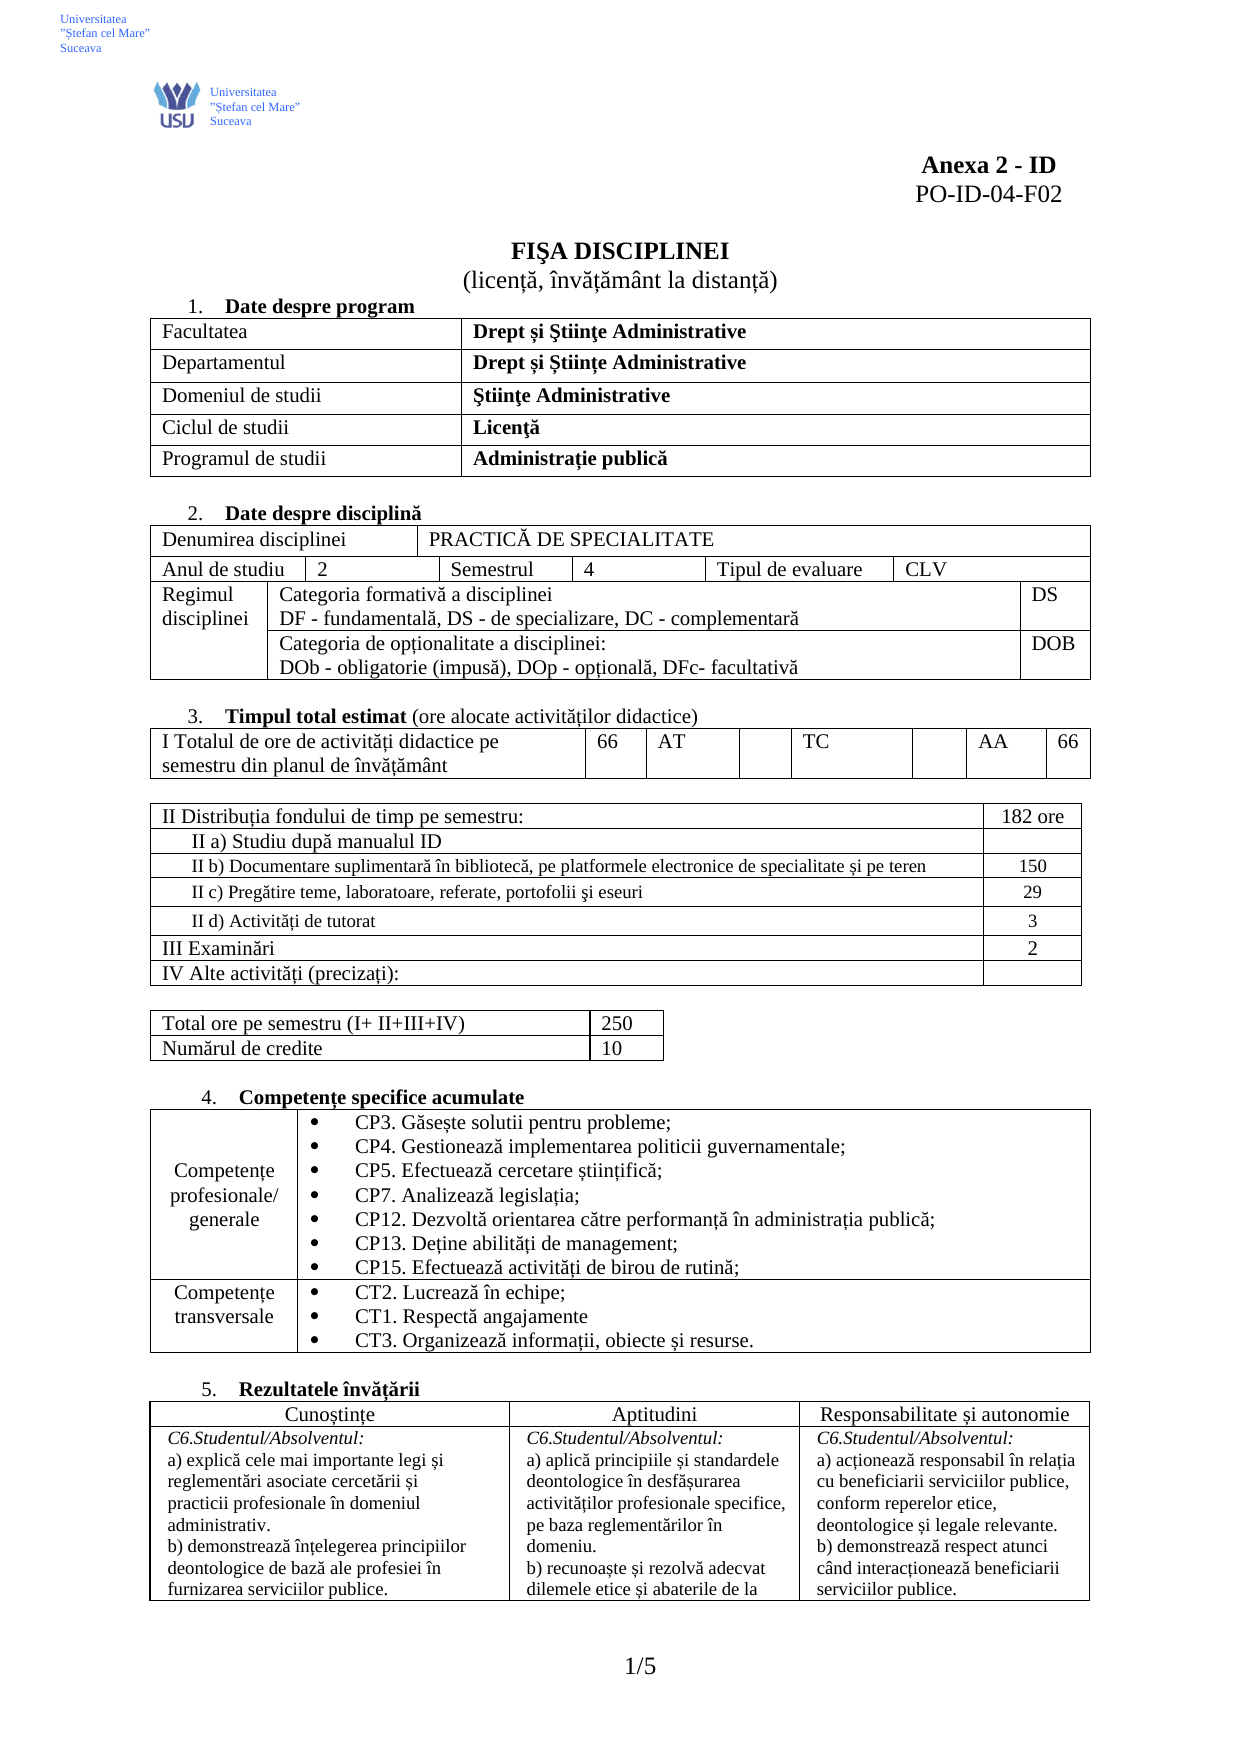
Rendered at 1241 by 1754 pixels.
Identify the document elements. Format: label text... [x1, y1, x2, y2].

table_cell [151, 1427, 509, 1600]
table_header AT [647, 729, 739, 777]
table_cell Departamentul [151, 350, 461, 382]
table_header Facultatea [151, 319, 461, 349]
table_header 250 [591, 1011, 663, 1035]
list Competențe specifice acumulate [201, 1085, 1090, 1109]
table_header Drept și Ştiinţe Administrative [462, 319, 1090, 349]
table_cell Semestrul [440, 557, 572, 581]
table_cell Drept și Științe Administrative [462, 350, 1090, 382]
table_header Competențe profesionale/ generale [151, 1110, 297, 1279]
table_header Responsabilitate și autonomie [800, 1402, 1089, 1426]
table_header Cunoștințe [151, 1402, 509, 1426]
table_cell IV Alte activități (precizați): [151, 961, 983, 985]
table_cell Administrație publică [462, 446, 1090, 476]
list Timpul total estimat (ore alocate activităților didactice) [187, 704, 1090, 728]
table_cell 2 [984, 936, 1081, 960]
table_header [913, 729, 966, 777]
table_header CP3. Găsește solutii pentru probleme; CP4. Gestionează implementarea politicii guvernamentale; CP5. Efectuează cercetare științifică; CP7. Analizează legislația; CP12. Dezvoltă orientarea către performanță în administrația publică; CP13. Deține abilități de management; CP15. Efectuează activități de birou de rutină; [298, 1110, 1090, 1279]
table_cell Regimul disciplinei [151, 582, 267, 679]
table_cell Ciclul de studii [151, 415, 461, 445]
table_header TC [792, 729, 912, 777]
list Rezultatele învățării [201, 1377, 1090, 1401]
table_cell [984, 961, 1081, 985]
list Date despre disciplină [187, 501, 1090, 525]
table_cell Programul de studii [151, 446, 461, 476]
table_cell III Examinări [151, 936, 983, 960]
table_cell Domeniul de studii [151, 383, 461, 413]
list Date despre program [187, 294, 1090, 318]
table_header I Totalul de ore de activități didactice pe semestru din planul de învățământ [151, 729, 585, 777]
table_cell CLV [894, 557, 1090, 581]
table_cell 3 [984, 907, 1081, 934]
text (licență, învățământ la distanță) [150, 265, 1090, 294]
table_cell 29 [984, 878, 1081, 906]
text Anexa 2 - ID [814, 150, 1090, 179]
table_cell Ştiinţe Administrative [462, 383, 1090, 413]
table_cell II b) Documentare suplimentară în bibliotecă, pe platformele electronice de specialitate și pe teren [151, 854, 983, 877]
table_header Denumirea disciplinei [151, 526, 417, 556]
table_cell CT2. Lucrează în echipe; CT1. Respectă angajamente CT3. Organizează informații, obiecte și resurse. [298, 1280, 1090, 1352]
table_cell Numărul de credite [151, 1036, 589, 1060]
table_header II Distribuția fondului de timp pe semestru: [151, 804, 983, 828]
table_header 182 ore [984, 804, 1081, 828]
table_cell Competențe transversale [151, 1280, 297, 1352]
table_header Total ore pe semestru (I+ II+III+IV) [151, 1011, 589, 1035]
text PO-ID-04-F02 [150, 179, 1090, 207]
table_cell II a) Studiu după manualul ID [151, 829, 983, 853]
table_cell Anul de studiu [151, 557, 305, 581]
table_cell II d) Activități de tutorat [151, 907, 983, 934]
table_cell DS [1021, 582, 1090, 630]
table_cell 2 [306, 557, 439, 581]
table_cell 150 [984, 854, 1081, 877]
table_header PRACTICĂ DE SPECIALITATE [418, 526, 1090, 556]
table_cell DOB [1021, 631, 1090, 679]
table_cell Categoria de opționalitate a disciplinei: DOb - obligatorie (impusă), DOp - opțională, DFc- facultativă [268, 631, 1020, 679]
table_header 66 [586, 729, 646, 777]
table_cell II c) Pregătire teme, laboratoare, referate, portofolii şi eseuri [151, 878, 983, 906]
text FIŞA DISCIPLINEI [150, 236, 1090, 265]
table_header 66 [1047, 729, 1090, 777]
table_cell Categoria formativă a disciplinei DF - fundamentală, DS - de specializare, DC - complementară [268, 582, 1020, 630]
table_header AA [967, 729, 1046, 777]
picture [150, 73, 203, 132]
table_cell 10 [591, 1036, 663, 1060]
table_cell [984, 829, 1081, 853]
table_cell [800, 1427, 1089, 1600]
table_header [740, 729, 791, 777]
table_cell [510, 1427, 799, 1600]
table_cell 4 [573, 557, 705, 581]
table_cell Licenţă [462, 415, 1090, 445]
table_header Aptitudini [510, 1402, 799, 1426]
table_cell Tipul de evaluare [706, 557, 893, 581]
